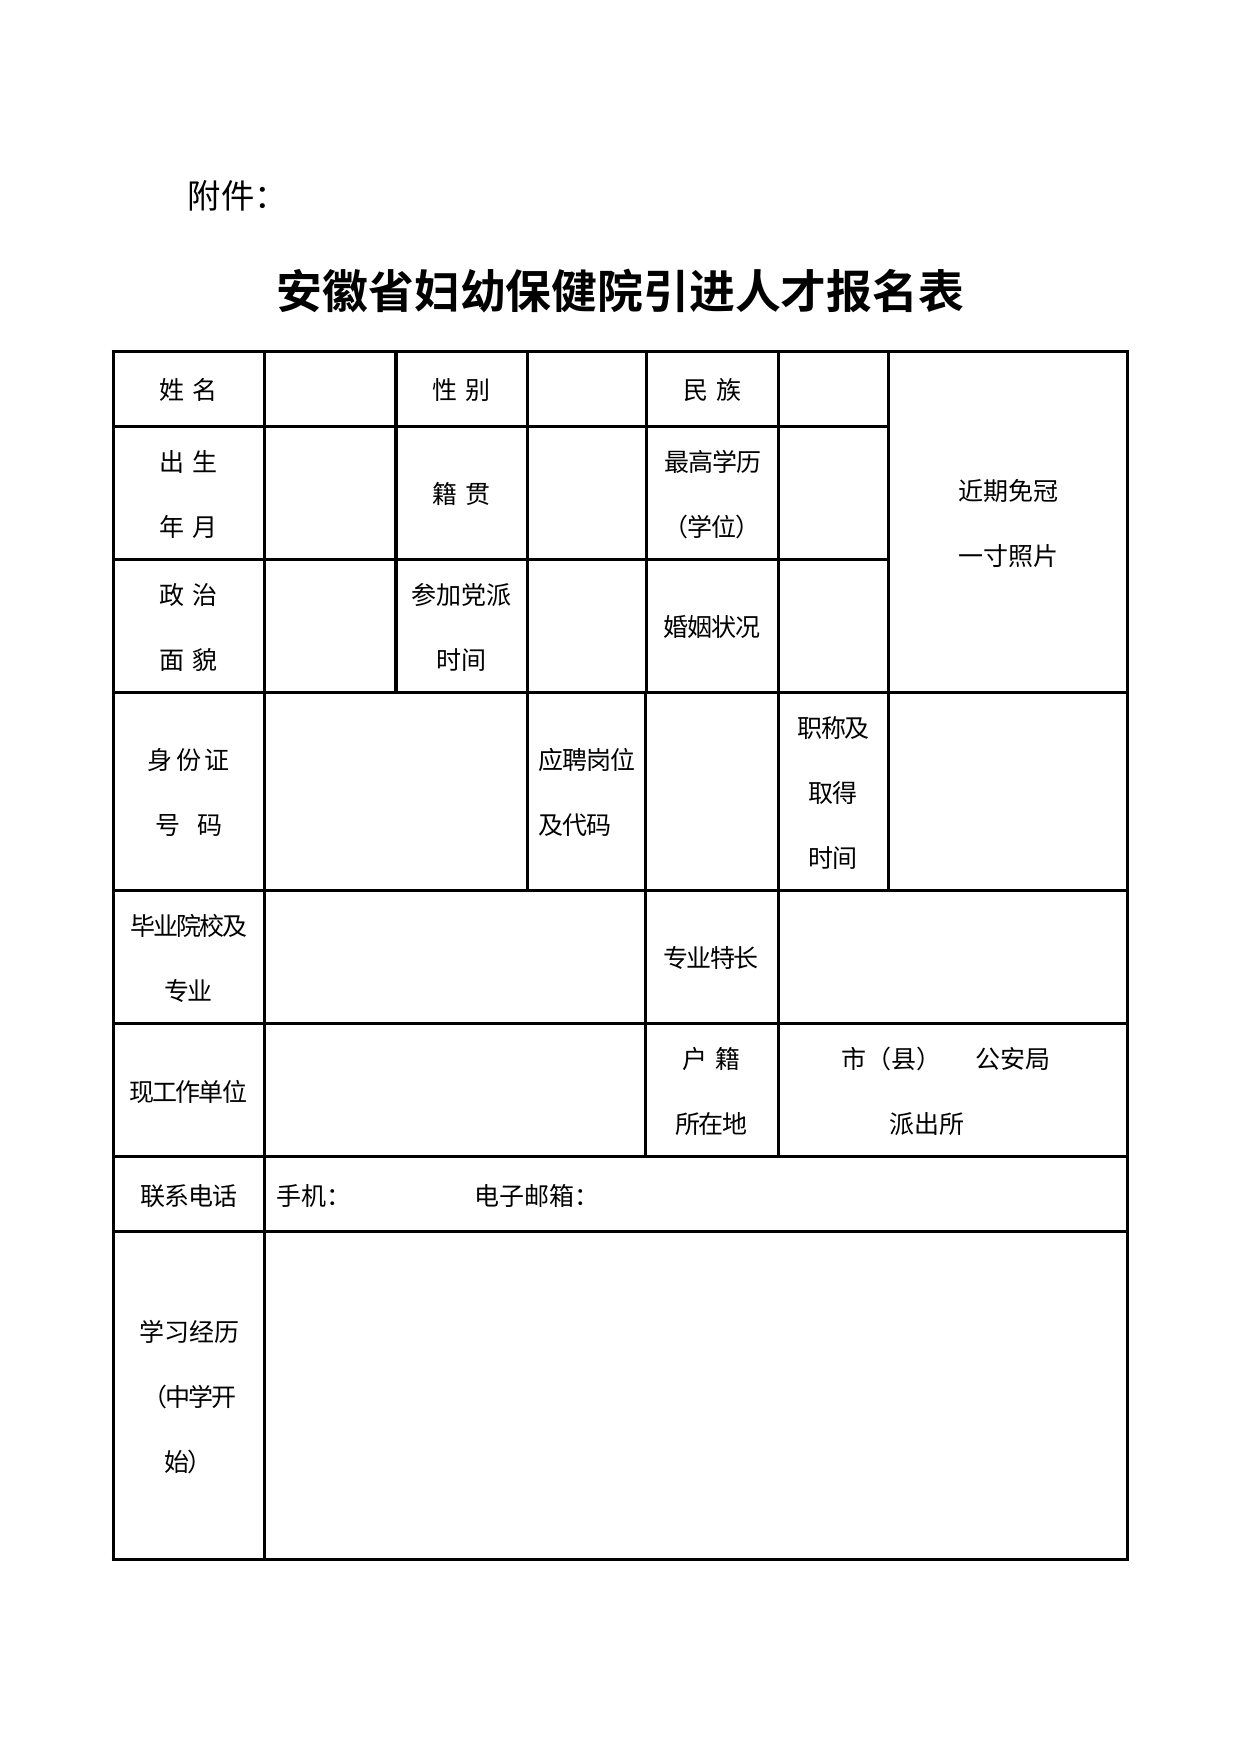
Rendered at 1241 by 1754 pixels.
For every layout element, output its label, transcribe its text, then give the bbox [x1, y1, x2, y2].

text 附件： [187, 162, 1053, 227]
table_cell 参加党派 时间 [398, 561, 526, 691]
table_cell 出 生 年 月 [115, 428, 263, 558]
table_cell [266, 1233, 1126, 1558]
table_cell 最高学历（学位） [648, 428, 777, 558]
table_header 近期免冠 一寸照片 [890, 353, 1126, 691]
table_cell 职称及取得 时间 [780, 694, 887, 889]
table_cell 联系电话 [115, 1158, 263, 1230]
table_cell 学习经历 （中学开始） [115, 1233, 263, 1558]
table_header [780, 353, 887, 424]
table_cell [266, 1025, 644, 1155]
table_cell [647, 694, 777, 889]
table_cell [266, 694, 526, 889]
table_cell [780, 428, 887, 558]
table_header 性 别 [398, 353, 526, 424]
table_cell 现工作单位 [115, 1025, 263, 1155]
table_cell [529, 428, 645, 558]
table_header 姓 名 [115, 353, 263, 424]
table_cell 身 份 证 号 码 [115, 694, 263, 889]
table_cell 市（县） 公安局 派出所 [780, 1025, 1126, 1155]
table_cell [780, 892, 1126, 1022]
table_header [266, 353, 394, 424]
table_cell 专业特长 [647, 892, 777, 1022]
table_cell 政 治 面 貌 [115, 561, 263, 691]
table_header [529, 353, 645, 424]
table_cell 毕业院校及专业 [115, 892, 263, 1022]
table_cell [266, 892, 644, 1022]
table_cell [890, 694, 1126, 889]
table_cell 手机： 电子邮箱： [266, 1158, 1126, 1230]
table_cell [780, 561, 887, 691]
table_cell 应聘岗位 及代码 [529, 694, 644, 889]
table_cell [266, 428, 394, 558]
table_cell [529, 561, 645, 691]
table_header 民 族 [648, 353, 777, 424]
table_cell 籍 贯 [398, 428, 526, 558]
table_cell [266, 561, 394, 691]
text 安徽省妇幼保健院引进人才报名表 [187, 239, 1053, 337]
table_cell 户 籍 所在地 [647, 1025, 777, 1155]
table_cell 婚姻状况 [648, 561, 777, 691]
